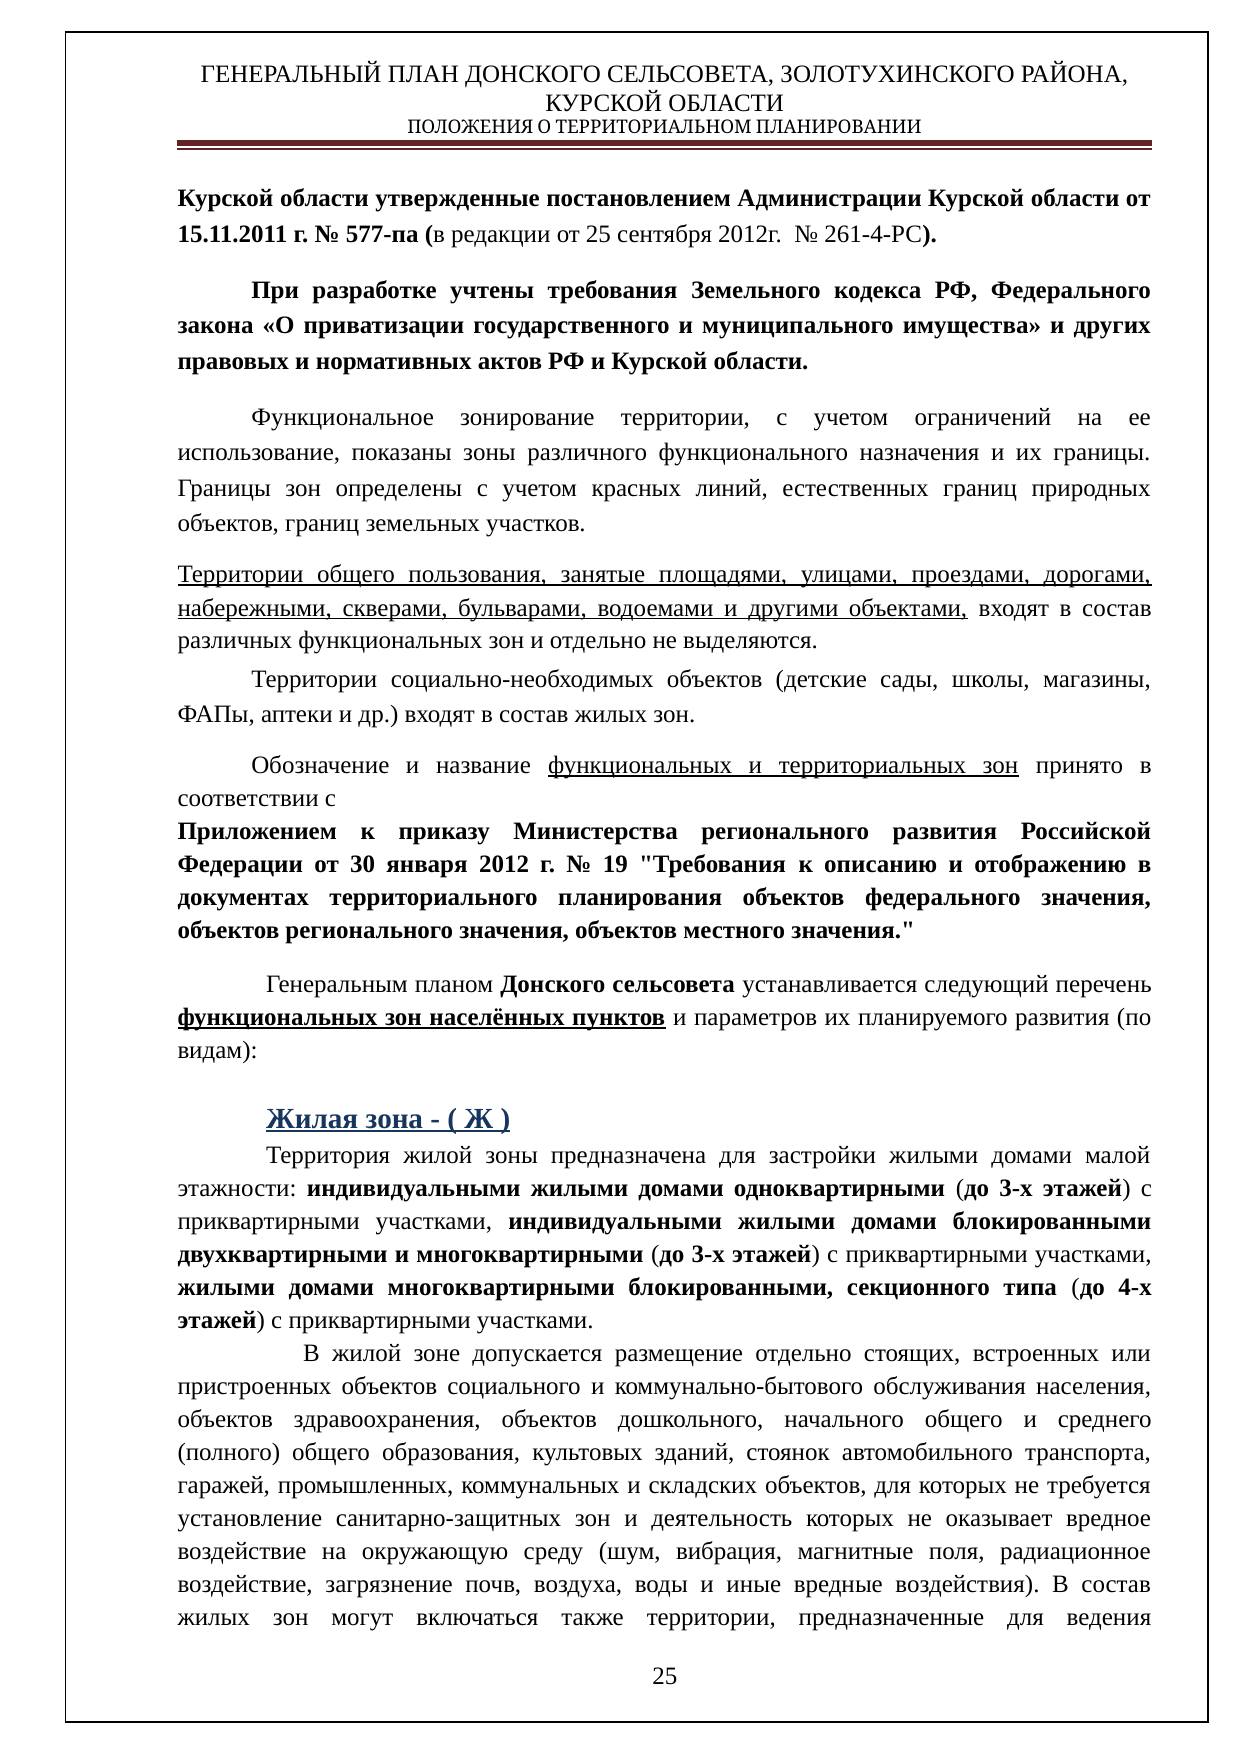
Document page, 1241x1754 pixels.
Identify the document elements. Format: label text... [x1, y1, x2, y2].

text При разработке учтены требования Земельного кодекса РФ, Федерального закона «О приватизации государственного и муниципального имущества» и других правовых и нормативных актов РФ и Курской области. [177, 270, 1152, 376]
text Территория жилой зоны предназначена для застройки жилыми домами малой этажности: индивидуальными жилыми домами одноквартирными (до 3-х этажей) с приквартирными участками, индивидуальными жилыми домами блокированными двухквартирными и многоквартирными (до 3-х этажей) с приквартирными участками, жилыми домами многоквартирными блокированными, секционного типа (до 4-х этажей) с приквартирными участками. [177, 1140, 1152, 1334]
text Жилая зона - ( Ж ) [177, 1101, 1152, 1135]
text Территории общего пользования, занятые площадями, улицами, проездами, дорогами, набережными, скверами, бульварами, водоемами и другими объектами, входят в состав различных функциональных зон и отдельно не выделяются. [177, 585, 1152, 654]
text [177, 1338, 1152, 1631]
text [177, 178, 1152, 249]
text Территории общего пользования, занятые площадями, улицами, проездами, дорогами, набережными, скверами, бульварами, водоемами и другими объектами, входят в состав различных функциональных зон и отдельно не выделяются. [177, 559, 1152, 584]
text Обозначение и название функциональных и территориальных зон принято в соответствии с [177, 750, 1152, 812]
text Генеральным планом Донского сельсовета устанавливается следующий перечень функциональных зон населённых пунктов и параметров их планируемого развития (по видам): [177, 969, 1152, 1064]
text Приложением к приказу Министерства регионального развития Российской Федерации от 30 января . № 19 "Требования к описанию и отображению в документах территориального планирования объектов федерального значения, объектов регионального значения, объектов местного значения." [177, 816, 1152, 944]
text Территории социально-необходимых объектов (детские сады, школы, магазины, ФАПы, аптеки и др.) входят в состав жилых зон. [177, 659, 1152, 729]
text Функциональное зонирование территории, с учетом ограничений на ее использование, показаны зоны различного функционального назначения и их границы. Границы зон определены с учетом красных линий, естественных границ природных объектов, границ земельных участков. [177, 397, 1152, 539]
